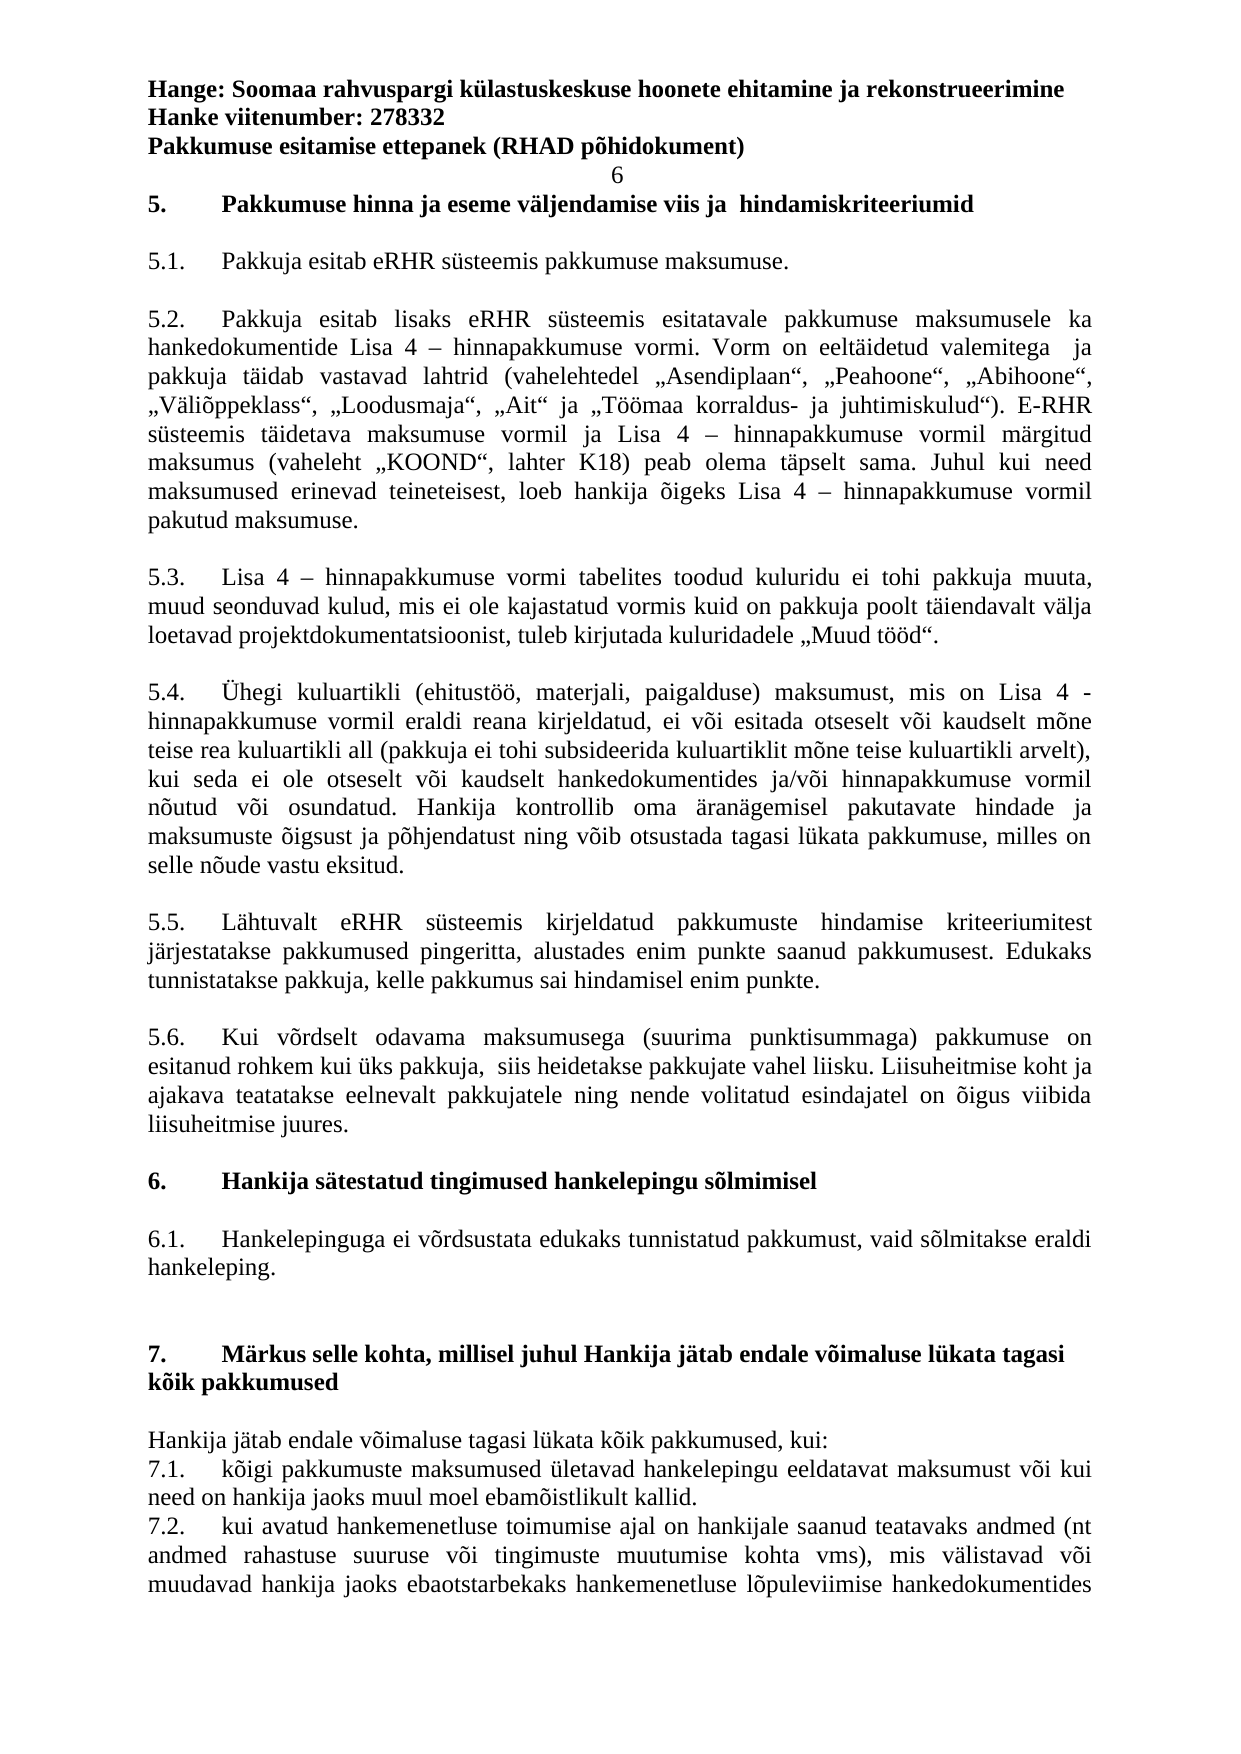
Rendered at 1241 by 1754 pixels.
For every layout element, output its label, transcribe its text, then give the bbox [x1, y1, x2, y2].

subtitle Pakkumuse hinna ja eseme väljendamise viis ja hindamiskriteeriumid [148, 189, 1093, 217]
subtitle Märkus selle kohta, millisel juhul Hankija jätab endale võimaluse lükata tagasi kõik pakkumused [148, 1339, 1093, 1396]
list Lisa 4 – hinnapakkumuse vormi tabelites toodud kuluridu ei tohi pakkuja muuta, muud seonduvad kulud, mis ei ole kajastatud vormis kuid on pakkuja poolt täiendavalt välja loetavad projektdokumentatsioonist, tuleb kirjutada kuluridadele „Muud tööd“. [148, 562, 1093, 649]
list Ühegi kuluartikli (ehitustöö, materjali, paigalduse) maksumust, mis on Lisa 4 - hinnapakkumuse vormil eraldi reana kirjeldatud, ei või esitada otseselt või kaudselt mõne teise rea kuluartikli all (pakkuja ei tohi subsideerida kuluartiklit mõne teise kuluartikli arvelt), kui seda ei ole otseselt või kaudselt hankedokumentides ja/või hinnapakkumuse vormil nõutud või osundatud. Hankija kontrollib oma äranägemisel pakutavate hindade ja maksumuste õigsust ja põhjendatust ning võib otsustada tagasi lükata pakkumuse, milles on selle nõude vastu eksitud. [148, 677, 1093, 879]
list Kui võrdselt odavama maksumusega (suurima punktisummaga) pakkumuse on esitanud rohkem kui üks pakkuja, siis heidetakse pakkujate vahel liisku. Liisuheitmise koht ja ajakava teatatakse eelnevalt pakkujatele ning nende volitatud esindajatel on õigus viibida liisuheitmise juures. [148, 1022, 1093, 1137]
list kõigi pakkumuste maksumused ületavad hankelepingu eeldatavat maksumust või kui need on hankija jaoks muul moel ebamõistlikult kallid. [148, 1454, 1093, 1511]
list Pakkuja esitab eRHR süsteemis pakkumuse maksumuse. [148, 246, 1093, 275]
subtitle Hankija sätestatud tingimused hankelepingu sõlmimisel [148, 1166, 1093, 1195]
list Pakkuja esitab lisaks eRHR süsteemis esitatavale pakkumuse maksumusele ka hankedokumentide Lisa 4 – hinnapakkumuse vormi. Vorm on eeltäidetud valemitega ja pakkuja täidab vastavad lahtrid (vahelehtedel „Asendiplaan“, „Peahoone“, „Abihoone“, „Väliõppeklass“, „Loodusmaja“, „Ait“ ja „Töömaa korraldus- ja juhtimiskulud“). E-RHR süsteemis täidetava maksumuse vormil ja Lisa 4 – hinnapakkumuse vormil märgitud maksumus (vaheleht „KOOND“, lahter K18) peab olema täpselt sama. Juhul kui need maksumused erinevad teineteisest, loeb hankija õigeks Lisa 4 – hinnapakkumuse vormil pakutud maksumuse. [148, 304, 1093, 534]
text Hankija jätab endale võimaluse tagasi lükata kõik pakkumused, kui: [148, 1425, 1093, 1454]
list Lähtuvalt eRHR süsteemis kirjeldatud pakkumuste hindamise kriteeriumitest järjestatakse pakkumused pingeritta, alustades enim punkte saanud pakkumusest. Edukaks tunnistatakse pakkuja, kelle pakkumus sai hindamisel enim punkte. [148, 907, 1093, 994]
list Hankelepinguga ei võrdsustata edukaks tunnistatud pakkumust, vaid sõlmitakse eraldi hankeleping. [148, 1224, 1093, 1281]
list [148, 1511, 1093, 1597]
